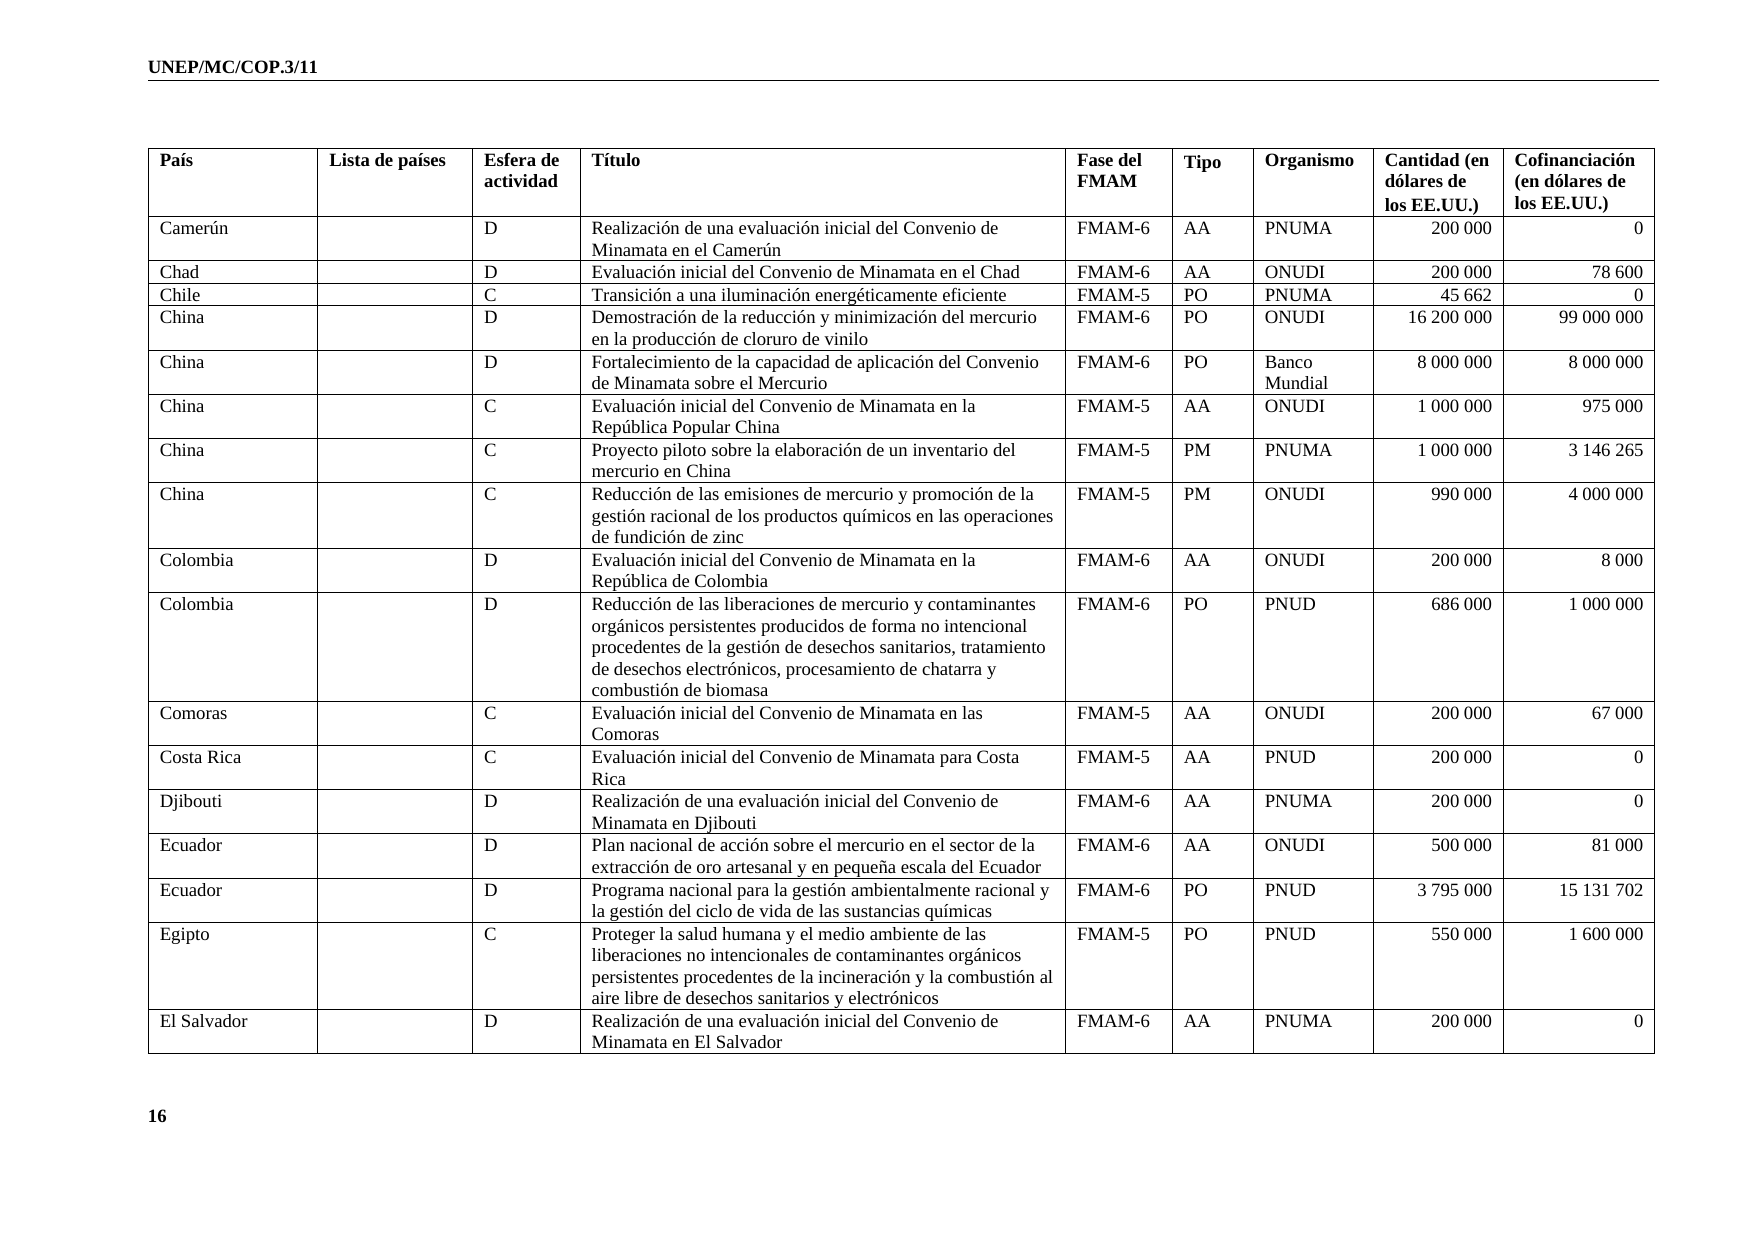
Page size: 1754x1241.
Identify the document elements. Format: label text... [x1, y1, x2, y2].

table_cell Camerún [149, 217, 317, 260]
table_header Cofinanciación (en dólares de los EE.UU.) [1504, 149, 1654, 216]
table_cell 3 795 000 [1374, 879, 1503, 922]
table_cell China [149, 351, 317, 394]
table_cell 0 [1504, 284, 1654, 305]
table_cell C [473, 746, 580, 789]
table_cell 1 600 000 [1504, 923, 1654, 1009]
table_cell PNUD [1254, 923, 1373, 1009]
table_cell FMAM-6 [1066, 351, 1172, 394]
table_cell PM [1173, 439, 1253, 482]
table_cell PNUMA [1254, 217, 1373, 260]
table_cell Evaluación inicial del Convenio de Minamata en la República Popular China [581, 395, 1065, 438]
table_cell FMAM-6 [1066, 217, 1172, 260]
table_cell [318, 395, 472, 438]
table_cell Proteger la salud humana y el medio ambiente de las liberaciones no intencionales de contaminantes orgánicos persistentes procedentes de la incineración y la combustión al aire libre de desechos sanitarios y electrónicos [581, 923, 1065, 1009]
table_cell PO [1173, 879, 1253, 922]
table_cell PNUMA [1254, 284, 1373, 305]
table_cell ONUDI [1254, 483, 1373, 548]
table_cell ONUDI [1254, 306, 1373, 349]
table_cell PNUMA [1254, 790, 1373, 833]
table_cell AA [1173, 790, 1253, 833]
table_cell Evaluación inicial del Convenio de Minamata para Costa Rica [581, 746, 1065, 789]
table_cell Realización de una evaluación inicial del Convenio de Minamata en el Camerún [581, 217, 1065, 260]
table_cell Evaluación inicial del Convenio de Minamata en la República de Colombia [581, 549, 1065, 592]
table_cell PNUD [1254, 879, 1373, 922]
table_cell 200 000 [1374, 790, 1503, 833]
table_cell FMAM-5 [1066, 483, 1172, 548]
table_cell D [473, 834, 580, 877]
table_cell D [473, 261, 580, 283]
table_cell ONUDI [1254, 261, 1373, 283]
table_cell AA [1173, 549, 1253, 592]
table_cell China [149, 483, 317, 548]
table_cell PO [1173, 593, 1253, 701]
table_cell 990 000 [1374, 483, 1503, 548]
table_cell 0 [1504, 1010, 1654, 1053]
table_cell 550 000 [1374, 923, 1503, 1009]
table_cell C [473, 702, 580, 745]
table_cell FMAM-6 [1066, 549, 1172, 592]
table_cell [318, 284, 472, 305]
table_cell [318, 702, 472, 745]
table_cell AA [1173, 217, 1253, 260]
table_cell Programa nacional para la gestión ambientalmente racional y la gestión del ciclo de vida de las sustancias químicas [581, 879, 1065, 922]
table_cell Reducción de las liberaciones de mercurio y contaminantes orgánicos persistentes producidos de forma no intencional procedentes de la gestión de desechos sanitarios, tratamiento de desechos electrónicos, procesamiento de chatarra y combustión de biomasa [581, 593, 1065, 701]
table_cell Reducción de las emisiones de mercurio y promoción de la gestión racional de los productos químicos en las operaciones de fundición de zinc [581, 483, 1065, 548]
table_cell 200 000 [1374, 702, 1503, 745]
table_cell 200 000 [1374, 549, 1503, 592]
table_cell 0 [1504, 746, 1654, 789]
table_cell 81 000 [1504, 834, 1654, 877]
table_cell [318, 923, 472, 1009]
table_cell FMAM-6 [1066, 306, 1172, 349]
table_cell AA [1173, 395, 1253, 438]
table_cell [318, 593, 472, 701]
table_cell [318, 261, 472, 283]
table_cell 200 000 [1374, 746, 1503, 789]
table_cell PO [1173, 306, 1253, 349]
table_cell ONUDI [1254, 395, 1373, 438]
table_cell 78 600 [1504, 261, 1654, 283]
table_header Fase del FMAM [1066, 149, 1172, 216]
table_cell [318, 1010, 472, 1053]
table_cell [318, 217, 472, 260]
table_cell [318, 549, 472, 592]
table_cell D [473, 593, 580, 701]
table_cell 1 000 000 [1504, 593, 1654, 701]
table_cell D [473, 351, 580, 394]
table_cell [318, 790, 472, 833]
table_cell 200 000 [1374, 1010, 1503, 1053]
table_cell [318, 746, 472, 789]
table_cell PNUMA [1254, 439, 1373, 482]
table_cell 200 000 [1374, 217, 1503, 260]
table_cell PNUD [1254, 593, 1373, 701]
table_cell 500 000 [1374, 834, 1503, 877]
table_cell FMAM-5 [1066, 746, 1172, 789]
table_cell 8 000 000 [1374, 351, 1503, 394]
table_cell 8 000 000 [1504, 351, 1654, 394]
table_cell 16 200 000 [1374, 306, 1503, 349]
table_cell C [473, 483, 580, 548]
table_cell Realización de una evaluación inicial del Convenio de Minamata en El Salvador [581, 1010, 1065, 1053]
table_cell Djibouti [149, 790, 317, 833]
table_cell FMAM-6 [1066, 593, 1172, 701]
table_cell China [149, 395, 317, 438]
table_cell D [473, 306, 580, 349]
table_cell AA [1173, 1010, 1253, 1053]
table_cell Colombia [149, 549, 317, 592]
table_cell 4 000 000 [1504, 483, 1654, 548]
table_cell ONUDI [1254, 702, 1373, 745]
table_cell 99 000 000 [1504, 306, 1654, 349]
table_cell AA [1173, 261, 1253, 283]
table_cell El Salvador [149, 1010, 317, 1053]
table_cell ONUDI [1254, 549, 1373, 592]
table_cell FMAM-6 [1066, 834, 1172, 877]
table_cell PO [1173, 284, 1253, 305]
table_cell Fortalecimiento de la capacidad de aplicación del Convenio de Minamata sobre el Mercurio [581, 351, 1065, 394]
table_cell 8 000 [1504, 549, 1654, 592]
table_cell PNUMA [1254, 1010, 1373, 1053]
table_cell Colombia [149, 593, 317, 701]
table_cell 45 662 [1374, 284, 1503, 305]
table_cell Demostración de la reducción y minimización del mercurio en la producción de cloruro de vinilo [581, 306, 1065, 349]
table_cell FMAM-5 [1066, 702, 1172, 745]
table_cell China [149, 306, 317, 349]
table_header Título [581, 149, 1065, 216]
table_cell FMAM-5 [1066, 284, 1172, 305]
table_cell Ecuador [149, 834, 317, 877]
table_cell PM [1173, 483, 1253, 548]
table_cell Costa Rica [149, 746, 317, 789]
table_cell Realización de una evaluación inicial del Convenio de Minamata en Djibouti [581, 790, 1065, 833]
table_cell 0 [1504, 790, 1654, 833]
table_cell [318, 351, 472, 394]
table_cell 15 131 702 [1504, 879, 1654, 922]
table_cell 0 [1504, 217, 1654, 260]
table_header País [149, 149, 317, 216]
table_cell FMAM-6 [1066, 261, 1172, 283]
table_cell D [473, 790, 580, 833]
table_cell Chile [149, 284, 317, 305]
table_cell 3 146 265 [1504, 439, 1654, 482]
table_cell AA [1173, 746, 1253, 789]
table_cell 975 000 [1504, 395, 1654, 438]
table_cell [318, 306, 472, 349]
table_header Tipo [1173, 149, 1253, 216]
table_cell AA [1173, 702, 1253, 745]
table_cell AA [1173, 834, 1253, 877]
table_cell Plan nacional de acción sobre el mercurio en el sector de la extracción de oro artesanal y en pequeña escala del Ecuador [581, 834, 1065, 877]
table_cell [318, 483, 472, 548]
table_header Lista de países [318, 149, 472, 216]
table_cell D [473, 549, 580, 592]
table_cell FMAM-6 [1066, 1010, 1172, 1053]
table_cell Evaluación inicial del Convenio de Minamata en las Comoras [581, 702, 1065, 745]
table_header Organismo [1254, 149, 1373, 216]
table_cell FMAM-6 [1066, 879, 1172, 922]
table_cell Proyecto piloto sobre la elaboración de un inventario del mercurio en China [581, 439, 1065, 482]
table_cell FMAM-6 [1066, 790, 1172, 833]
table_cell Chad [149, 261, 317, 283]
table_cell D [473, 217, 580, 260]
table_cell 686 000 [1374, 593, 1503, 701]
table_cell Comoras [149, 702, 317, 745]
table_cell ONUDI [1254, 834, 1373, 877]
table_cell D [473, 879, 580, 922]
table_cell [318, 439, 472, 482]
table_cell Evaluación inicial del Convenio de Minamata en el Chad [581, 261, 1065, 283]
table_cell 200 000 [1374, 261, 1503, 283]
table_cell [318, 879, 472, 922]
table_cell Transición a una iluminación energéticamente eficiente [581, 284, 1065, 305]
table_cell Egipto [149, 923, 317, 1009]
table_cell Ecuador [149, 879, 317, 922]
table_cell 1 000 000 [1374, 439, 1503, 482]
table_header Esfera de actividad [473, 149, 580, 216]
table_cell [318, 834, 472, 877]
table_cell 67 000 [1504, 702, 1654, 745]
table_cell PNUD [1254, 746, 1373, 789]
table_cell FMAM-5 [1066, 439, 1172, 482]
table_cell D [473, 1010, 580, 1053]
table_cell PO [1173, 923, 1253, 1009]
table_header Cantidad (en dólares de los EE.UU.) [1374, 149, 1503, 216]
table_cell FMAM-5 [1066, 395, 1172, 438]
table_cell PO [1173, 351, 1253, 394]
table_cell China [149, 439, 317, 482]
table_cell C [473, 439, 580, 482]
table_cell C [473, 395, 580, 438]
table_cell C [473, 923, 580, 1009]
table_cell FMAM-5 [1066, 923, 1172, 1009]
table_cell 1 000 000 [1374, 395, 1503, 438]
table_cell C [473, 284, 580, 305]
table_cell Banco Mundial [1254, 351, 1373, 394]
